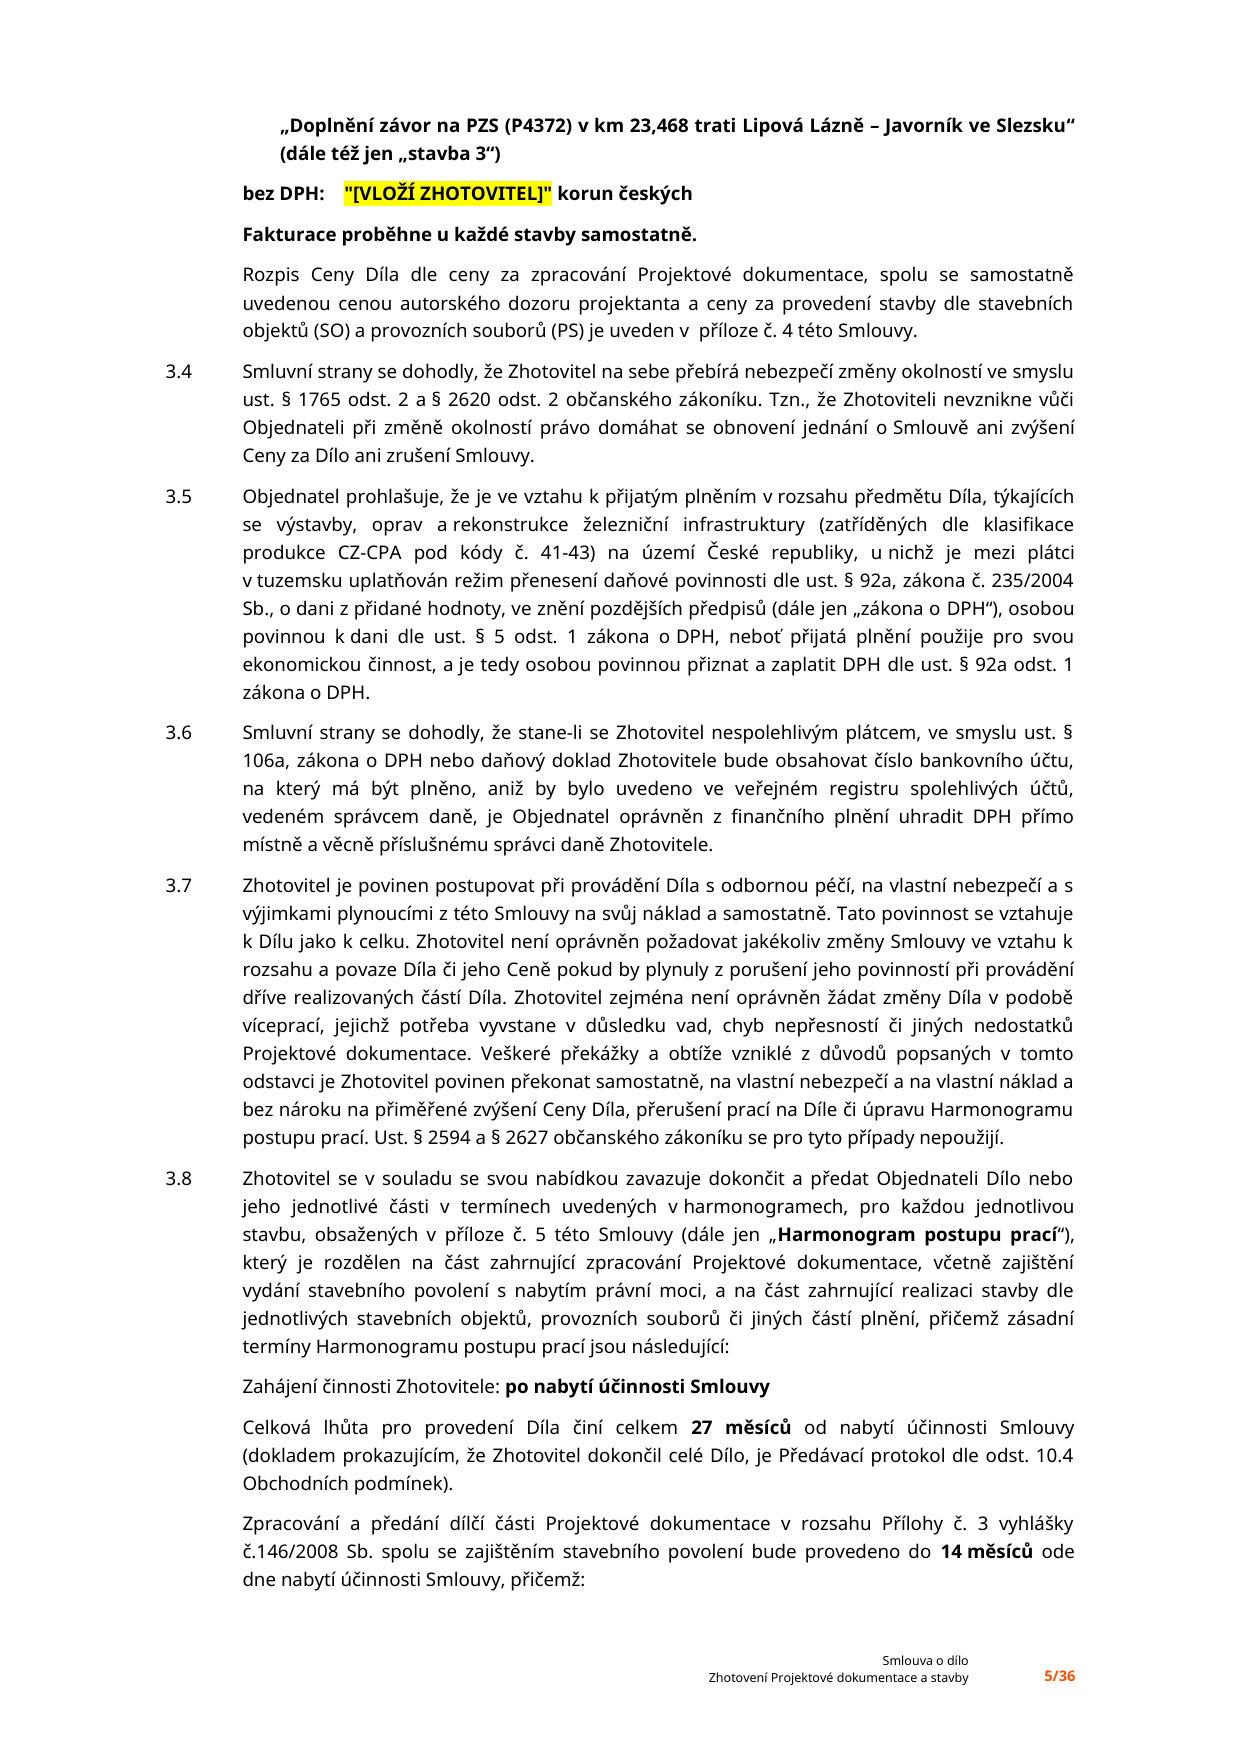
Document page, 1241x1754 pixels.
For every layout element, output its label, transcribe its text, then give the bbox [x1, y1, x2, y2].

text Celková lhůta pro provedení Díla činí celkem 27 měsíců od nabytí účinnosti Smlouvy (dokladem prokazujícím, že Zhotovitel dokončil celé Dílo, je Předávací protokol dle odst. 10.4 Obchodních podmínek). [242, 1414, 1075, 1496]
text Zhotovitel je povinen postupovat při provádění Díla s odbornou péčí, na vlastní nebezpečí a s výjimkami plynoucími z této Smlouvy na svůj náklad a samostatně. Tato povinnost se vztahuje k Dílu jako k celku. Zhotovitel není oprávněn požadovat jakékoliv změny Smlouvy ve vztahu k rozsahu a povaze Díla či jeho Ceně pokud by plynuly z porušení jeho povinností při provádění dříve realizovaných částí Díla. Zhotovitel zejména není oprávněn žádat změny Díla v podobě víceprací, jejichž potřeba vyvstane v důsledku vad, chyb nepřesností či jiných nedostatků Projektové dokumentace. Veškeré překážky a obtíže vzniklé z důvodů popsaných v tomto odstavci je Zhotovitel povinen překonat samostatně, na vlastní nebezpečí a na vlastní náklad a bez nároku na přiměřené zvýšení Ceny Díla, přerušení prací na Díle či úpravu Harmonogramu postupu prací. Ust. § 2594 a § 2627 občanského zákoníku se pro tyto případy nepoužijí. [165, 872, 1075, 1150]
text Objednatel prohlašuje, že je ve vztahu k přijatým plněním v rozsahu předmětu Díla, týkajících se výstavby, oprav a rekonstrukce železniční infrastruktury (zatříděných dle klasifikace produkce CZ-CPA pod kódy č. 41-43) na území České republiky, u nichž je mezi plátci v tuzemsku uplatňován režim přenesení daňové povinnosti dle ust. § 92a, zákona č. 235/2004 Sb., o dani z přidané hodnoty, ve znění pozdějších předpisů (dále jen „zákona o DPH“), osobou povinnou k dani dle ust. § 5 odst. 1 zákona o DPH, neboť přijatá plnění použije pro svou ekonomickou činnost, a je tedy osobou povinnou přiznat a zaplatit DPH dle ust. § 92a odst. 1 zákona o DPH. [165, 483, 1075, 704]
text bez DPH: "[VLOŽÍ ZHOTOVITEL]" korun českých [552, 181, 1075, 206]
text Smluvní strany se dohodly, že stane-li se Zhotovitel nespolehlivým plátcem, ve smyslu ust. § 106a, zákona o DPH nebo daňový doklad Zhotovitele bude obsahovat číslo bankovního účtu, na který má být plněno, aniž by bylo uvedeno ve veřejném registru spolehlivých účtů, vedeném správcem daně, je Objednatel oprávněn z finančního plnění uhradit DPH přímo místně a věcně příslušnému správci daně Zhotovitele. [165, 719, 1075, 857]
text „Doplnění závor na PZS (P4372) v km 23,468 trati Lipová Lázně – Javorník ve Slezsku“ (dále též jen „stavba 3“) [280, 112, 1075, 166]
text Smluvní strany se dohodly, že Zhotovitel na sebe přebírá nebezpečí změny okolností ve smyslu ust. § 1765 odst. 2 a § 2620 odst. 2 občanského zákoníku. Tzn., že Zhotoviteli nevznikne vůči Objednateli při změně okolností právo domáhat se obnovení jednání o Smlouvě ani zvýšení Ceny za Dílo ani zrušení Smlouvy. [165, 358, 1075, 468]
text Zhotovitel se v souladu se svou nabídkou zavazuje dokončit a předat Objednateli Dílo nebo jeho jednotlivé části v termínech uvedených v harmonogramech, pro každou jednotlivou stavbu, obsažených v příloze č. 5 této Smlouvy (dále jen „Harmonogram postupu prací“), který je rozdělen na část zahrnující zpracování Projektové dokumentace, včetně zajištění vydání stavebního povolení s nabytím právní moci, a na část zahrnující realizaci stavby dle jednotlivých stavebních objektů, provozních souborů či jiných částí plnění, přičemž zásadní termíny Harmonogramu postupu prací jsou následující: [165, 1165, 1075, 1358]
text Rozpis Ceny Díla dle ceny za zpracování Projektové dokumentace, spolu se samostatně uvedenou cenou autorského dozoru projektanta a ceny za provedení stavby dle stavebních objektů (SO) a provozních souborů (PS) je uveden v příloze č. 4 této Smlouvy. [242, 262, 1075, 343]
text Zpracování a předání dílčí části Projektové dokumentace v rozsahu Přílohy č. 3 vyhlášky č.146/2008 Sb. spolu se zajištěním stavebního povolení bude provedeno do 14 měsíců ode dne nabytí účinnosti Smlouvy, přičemž: [242, 1511, 1075, 1592]
text Zahájení činnosti Zhotovitele: po nabytí účinnosti Smlouvy [242, 1373, 1075, 1399]
text Fakturace proběhne u každé stavby samostatně. [242, 221, 1075, 247]
